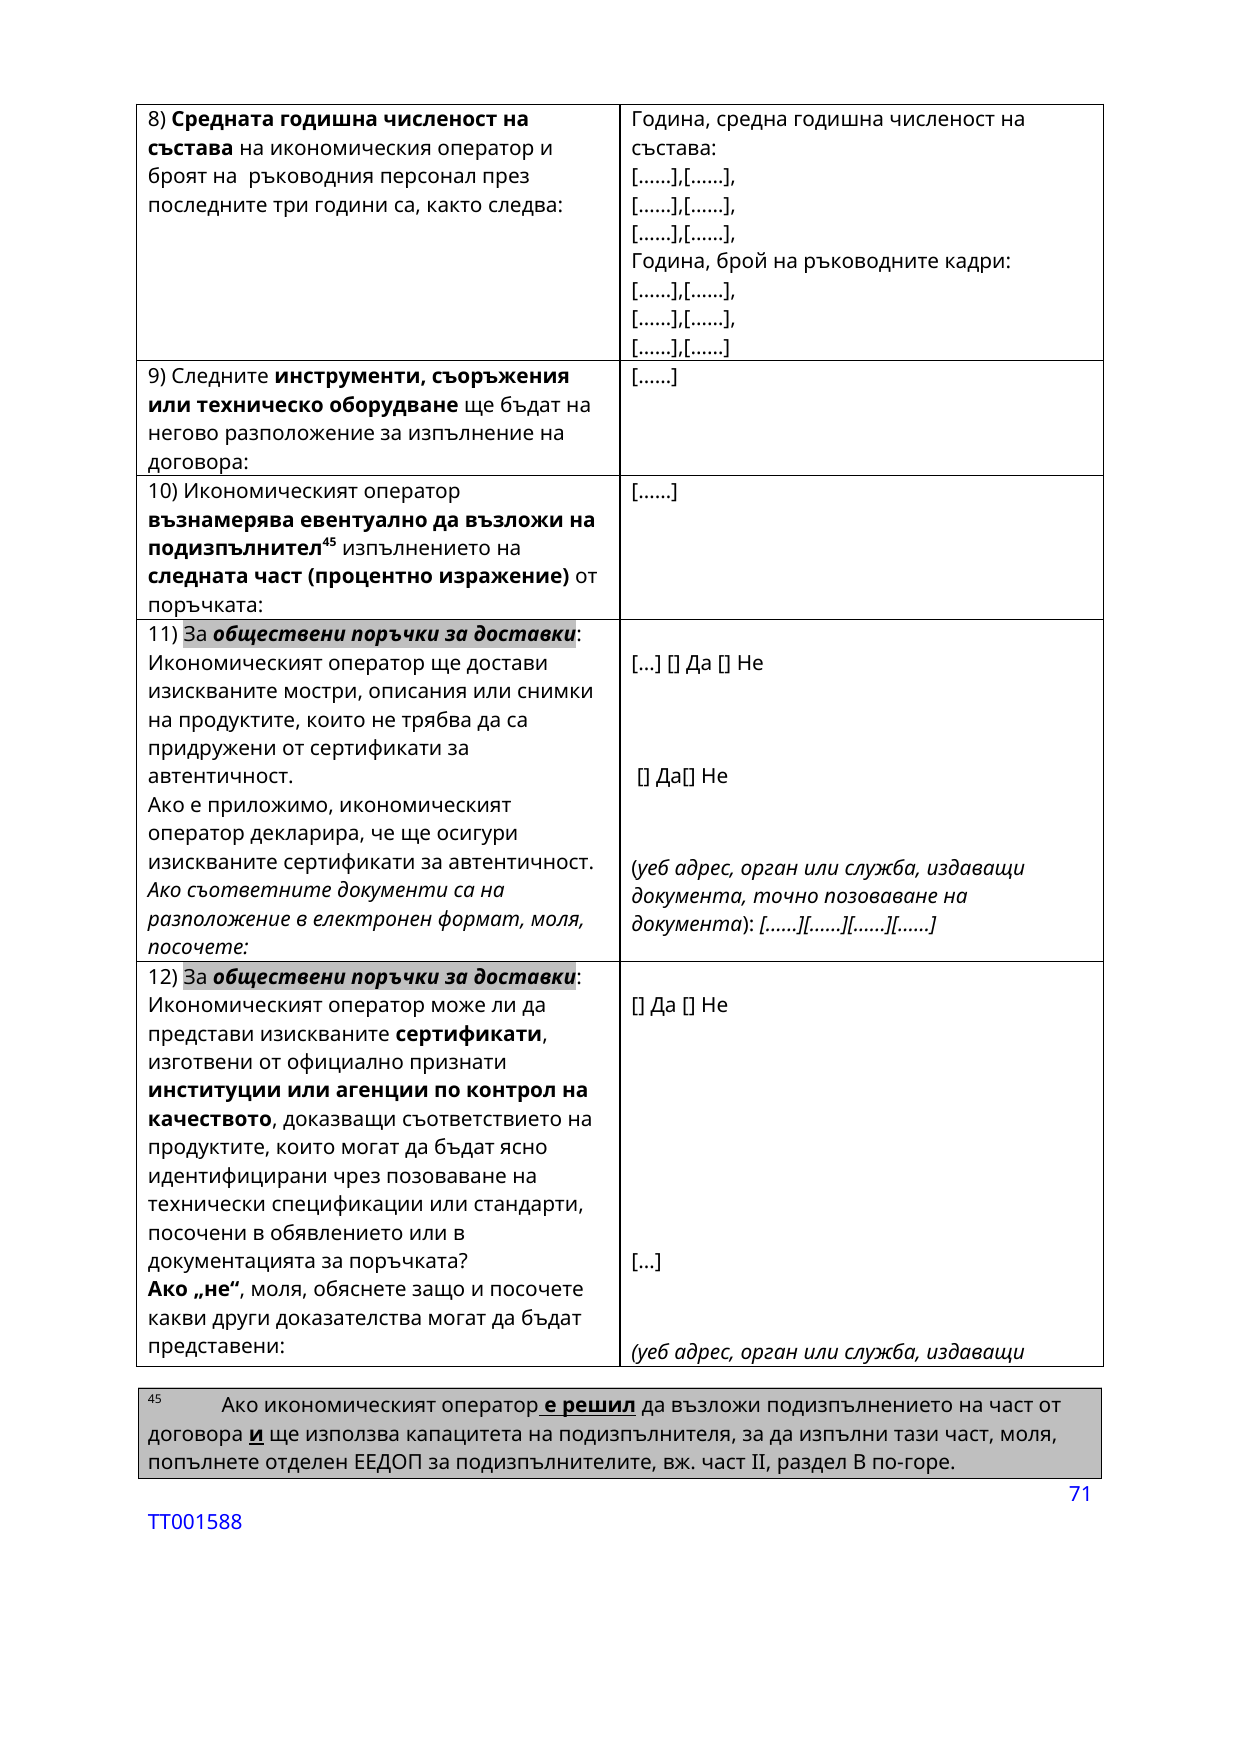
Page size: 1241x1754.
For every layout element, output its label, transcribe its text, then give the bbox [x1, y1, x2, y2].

table_cell […] [] Да [] Не [] Да[] Не (уеб адрес, орган или служба, издаващи документа, точно позоваване на документа): [……][……][……][……] [621, 620, 1103, 961]
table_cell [621, 962, 1103, 1366]
table_cell [……] [621, 361, 1103, 475]
table_cell 9) Следните инструменти, съоръжения или техническо оборудване ще бъдат на негово разположение за изпълнение на договора: [137, 361, 619, 475]
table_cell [137, 962, 619, 1366]
table_cell 8) Средната годишна численост на състава на икономическия оператор и броят на ръководния персонал през последните три години са, както следва: [137, 105, 619, 360]
table_cell Година, средна годишна численост на състава: [……],[……], [……],[……], [……],[……], Година, брой на ръководните кадри: [……],[……], [……],[……], [……],[……] [621, 105, 1103, 360]
table_cell [……] [621, 476, 1103, 618]
table_cell 11) За обществени поръчки за доставки: Икономическият оператор ще достави изискваните мостри, описания или снимки на продуктите, които не трябва да са придружени от сертификати за автентичност. Ако е приложимо, икономическият оператор декларира, че ще осигури изискваните сертификати за автентичност. Ако съответните документи са на разположение в електронен формат, моля, посочете: [137, 620, 619, 961]
table_cell 10) Икономическият оператор възнамерява евентуално да възложи на подизпълнител изпълнението на следната част (процентно изражение) от поръчката: [137, 476, 619, 618]
